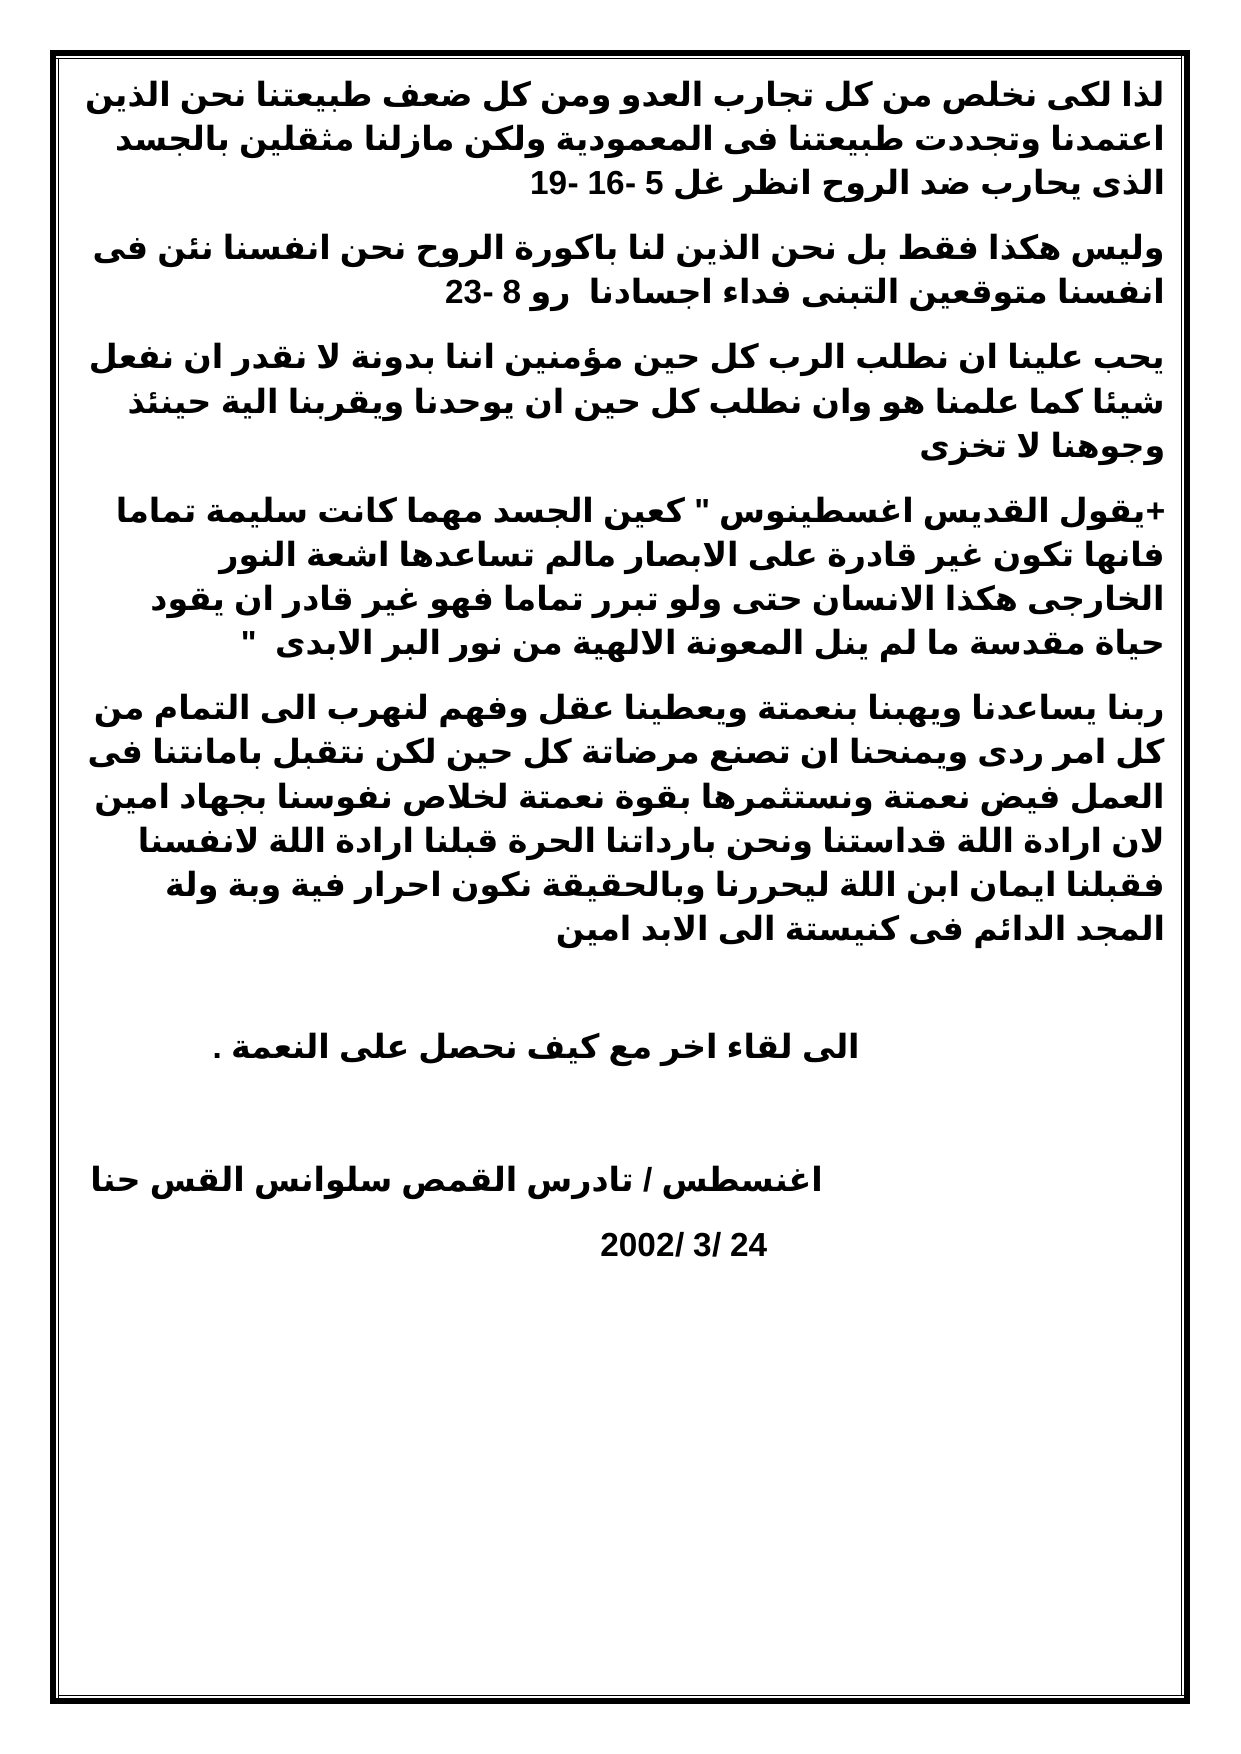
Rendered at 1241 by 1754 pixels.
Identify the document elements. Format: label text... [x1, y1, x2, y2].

text الى لقاء اخر مع كيف نحصل على النعمة . [75, 1027, 1165, 1066]
text لذا لكى نخلص من كل تجارب العدو ومن كل ضعف طبيعتنا نحن الذين اعتمدنا وتجددت طبيعتنا فى المعمودية ولكن مازلنا مثقلين بالجسد الذى يحارب ضد الروح انظر غل 5 -16 -19 [75, 75, 1165, 202]
text وليس هكذا فقط بل نحن الذين لنا باكورة الروح نحن انفسنا نئن فى انفسنا متوقعين التبنى فداء اجسادنا رو 8 -23 [75, 228, 1165, 311]
text يحب علينا ان نطلب الرب كل حين مؤمنين اننا بدونة لا نقدر ان نفعل شيئا كما علمنا هو وان نطلب كل حين ان يوحدنا ويقربنا الية حينئذ وجوهنا لا تخزى [75, 337, 1165, 464]
text ربنا يساعدنا ويهبنا بنعمتة ويعطينا عقل وفهم لنهرب الى التمام من كل امر ردى ويمنحنا ان تصنع مرضاتة كل حين لكن نتقبل بامانتنا فى العمل فيض نعمتة ونستثمرها بقوة نعمتة لخلاص نفوسنا بجهاد امين لان ارادة اللة قداستنا ونحن بارداتنا الحرة قبلنا ارادة اللة لانفسنا فقبلنا ايمان ابن اللة ليحررنا وبالحقيقة نكون احرار فية وبة ولة المجد الدائم فى كنيستة الى الابد امين [75, 688, 1165, 948]
text +يقول القديس اغسطينوس " كعين الجسد مهما كانت سليمة تماما فانها تكون غير قادرة على الابصار مالم تساعدها اشعة النور الخارجى هكذا الانسان حتى ولو تبرر تماما فهو غير قادر ان يقود حياة مقدسة ما لم ينل المعونة الالهية من نور البر الابدى " [75, 491, 1165, 662]
text 24 /3 /2002 [75, 1225, 1165, 1263]
text اغنسطس / تادرس القمص سلوانس القس حنا [75, 1160, 1165, 1198]
